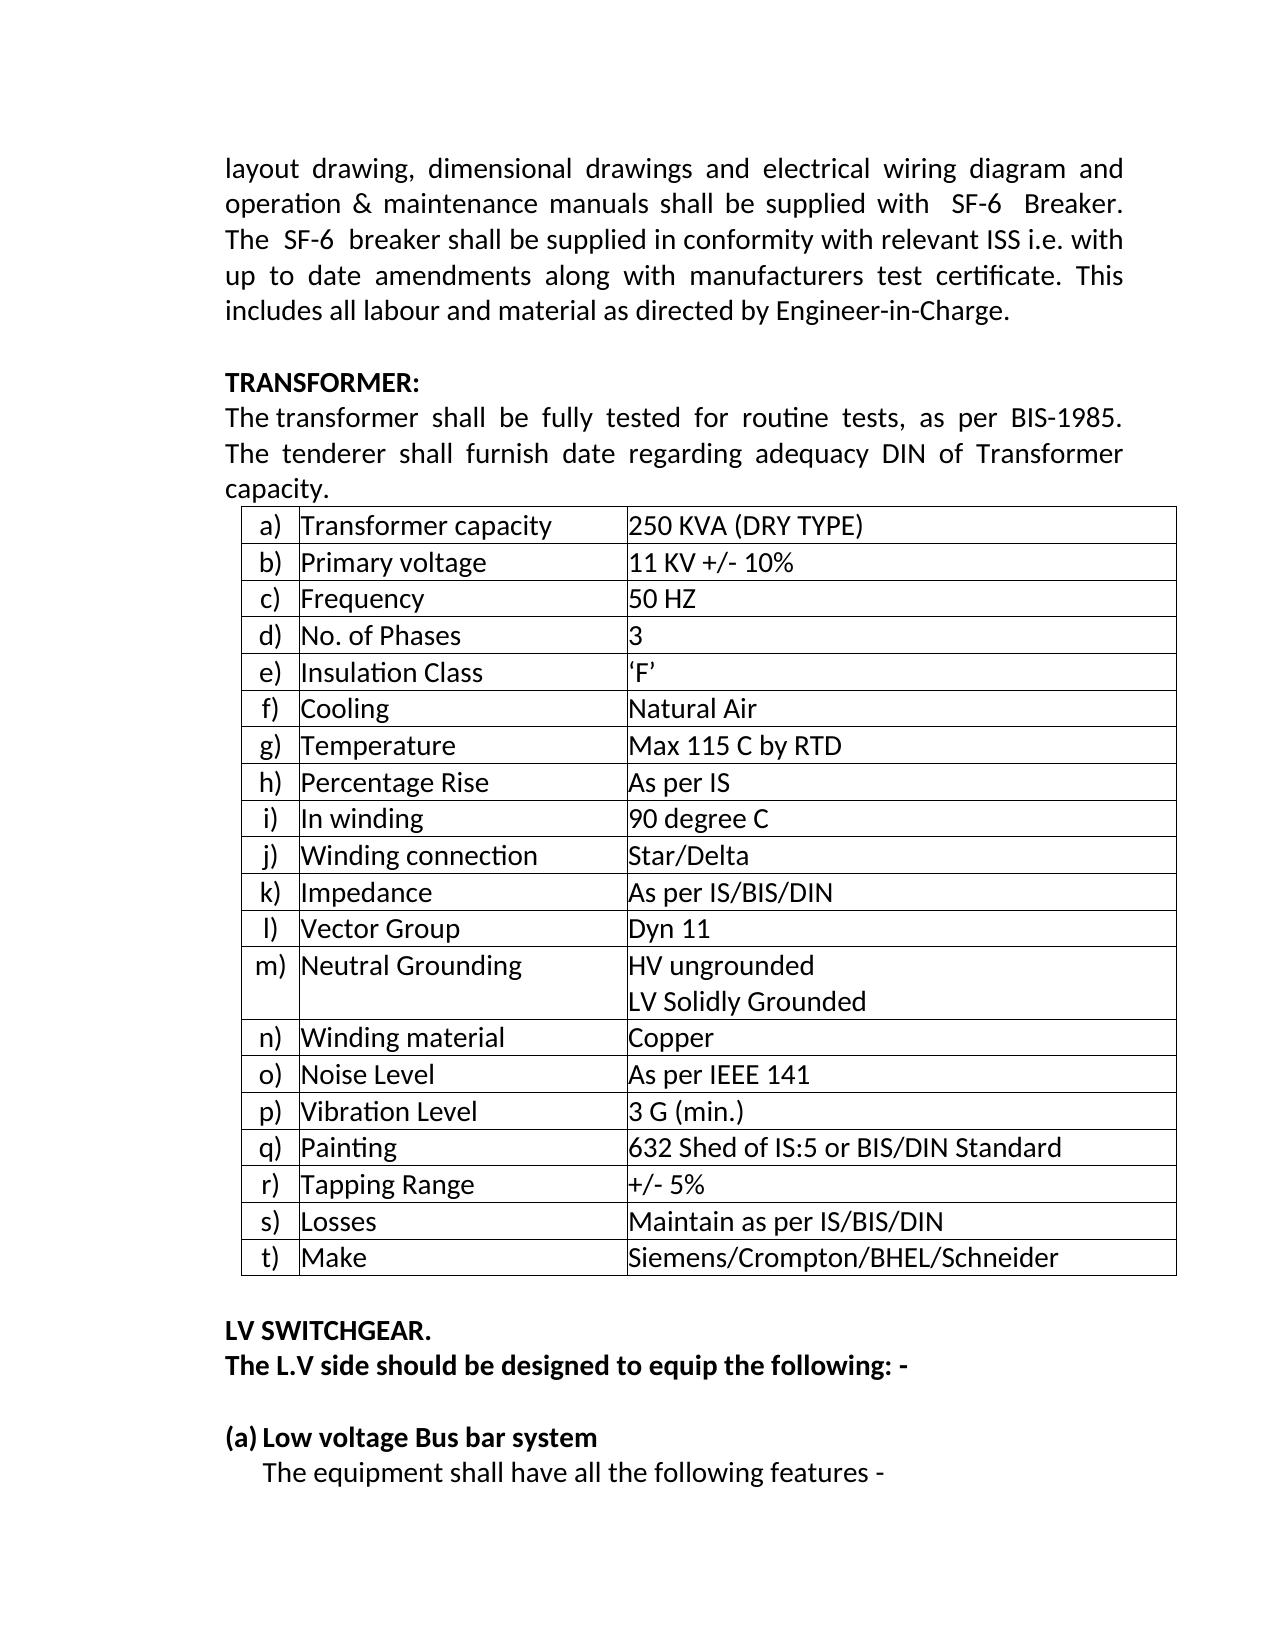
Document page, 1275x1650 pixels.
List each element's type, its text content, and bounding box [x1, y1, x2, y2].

table_cell r) [242, 1166, 299, 1202]
table_cell HV ungrounded LV Solidly Grounded [628, 947, 1176, 1018]
table_cell Tapping Range [300, 1166, 627, 1202]
table_cell Star/Delta [628, 837, 1176, 873]
table_cell Vector Group [300, 911, 627, 946]
table_cell 3 [628, 617, 1176, 653]
table_cell Maintain as per IS/BIS/DIN [628, 1203, 1176, 1238]
table_cell o) [242, 1056, 299, 1092]
list LV SWITCHGEAR. [225, 1312, 1125, 1347]
table_cell s) [242, 1203, 299, 1238]
table_cell 50 HZ [628, 581, 1176, 616]
table_cell Natural Air [628, 691, 1176, 726]
table_cell t) [242, 1240, 299, 1275]
table_cell Primary voltage [300, 544, 627, 579]
table_cell l) [242, 911, 299, 946]
table_cell Losses [300, 1203, 627, 1238]
table_cell Frequency [300, 581, 627, 616]
table_cell As per IS [628, 764, 1176, 799]
table_cell Siemens/Crompton/BHEL/Schneider [628, 1240, 1176, 1275]
table_cell +/- 5% [628, 1166, 1176, 1202]
list TRANSFORMER: [225, 364, 1125, 399]
table_cell Temperature [300, 727, 627, 763]
table_cell Max 115 C by RTD [628, 727, 1176, 763]
table_cell 3 G (min.) [628, 1093, 1176, 1128]
table_cell e) [242, 654, 299, 689]
table_cell i) [242, 801, 299, 836]
table_cell n) [242, 1020, 299, 1055]
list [225, 150, 1125, 328]
table_cell No. of Phases [300, 617, 627, 653]
table_cell b) [242, 544, 299, 579]
table_cell In winding [300, 801, 627, 836]
table_cell Insulation Class [300, 654, 627, 689]
table_cell k) [242, 874, 299, 909]
list The transformer shall be fully tested for routine tests, as per BIS-1985. The tenderer shall furnish date regarding adequacy DIN of Transformer capacity. [225, 399, 1125, 506]
table_cell Neutral Grounding [300, 947, 627, 1018]
table_cell Percentage Rise [300, 764, 627, 799]
table_cell p) [242, 1093, 299, 1128]
table_cell 632 Shed of IS:5 or BIS/DIN Standard [628, 1130, 1176, 1165]
table_cell Noise Level [300, 1056, 627, 1092]
list The equipment shall have all the following features - [225, 1454, 1125, 1490]
table_header 250 KVA (DRY TYPE) [628, 507, 1176, 543]
table_cell g) [242, 727, 299, 763]
list The L.V side should be designed to equip the following: - [225, 1347, 1125, 1383]
table_cell 90 degree C [628, 801, 1176, 836]
list Low voltage Bus bar system [225, 1419, 1125, 1454]
table_cell m) [242, 947, 299, 1018]
table_cell ‘F’ [628, 654, 1176, 689]
table_cell Cooling [300, 691, 627, 726]
table_cell j) [242, 837, 299, 873]
table_cell Winding connection [300, 837, 627, 873]
table_cell d) [242, 617, 299, 653]
table_cell As per IS/BIS/DIN [628, 874, 1176, 909]
table_cell As per IEEE 141 [628, 1056, 1176, 1092]
table_cell Dyn 11 [628, 911, 1176, 946]
table_cell Make [300, 1240, 627, 1275]
table_cell Copper [628, 1020, 1176, 1055]
table_cell Painting [300, 1130, 627, 1165]
table_cell Winding material [300, 1020, 627, 1055]
table_cell Impedance [300, 874, 627, 909]
table_header Transformer capacity [300, 507, 627, 543]
table_cell q) [242, 1130, 299, 1165]
table_cell f) [242, 691, 299, 726]
table_cell c) [242, 581, 299, 616]
table_header a) [242, 507, 299, 543]
table_cell Vibration Level [300, 1093, 627, 1128]
table_cell h) [242, 764, 299, 799]
table_cell 11 KV +/- 10% [628, 544, 1176, 579]
